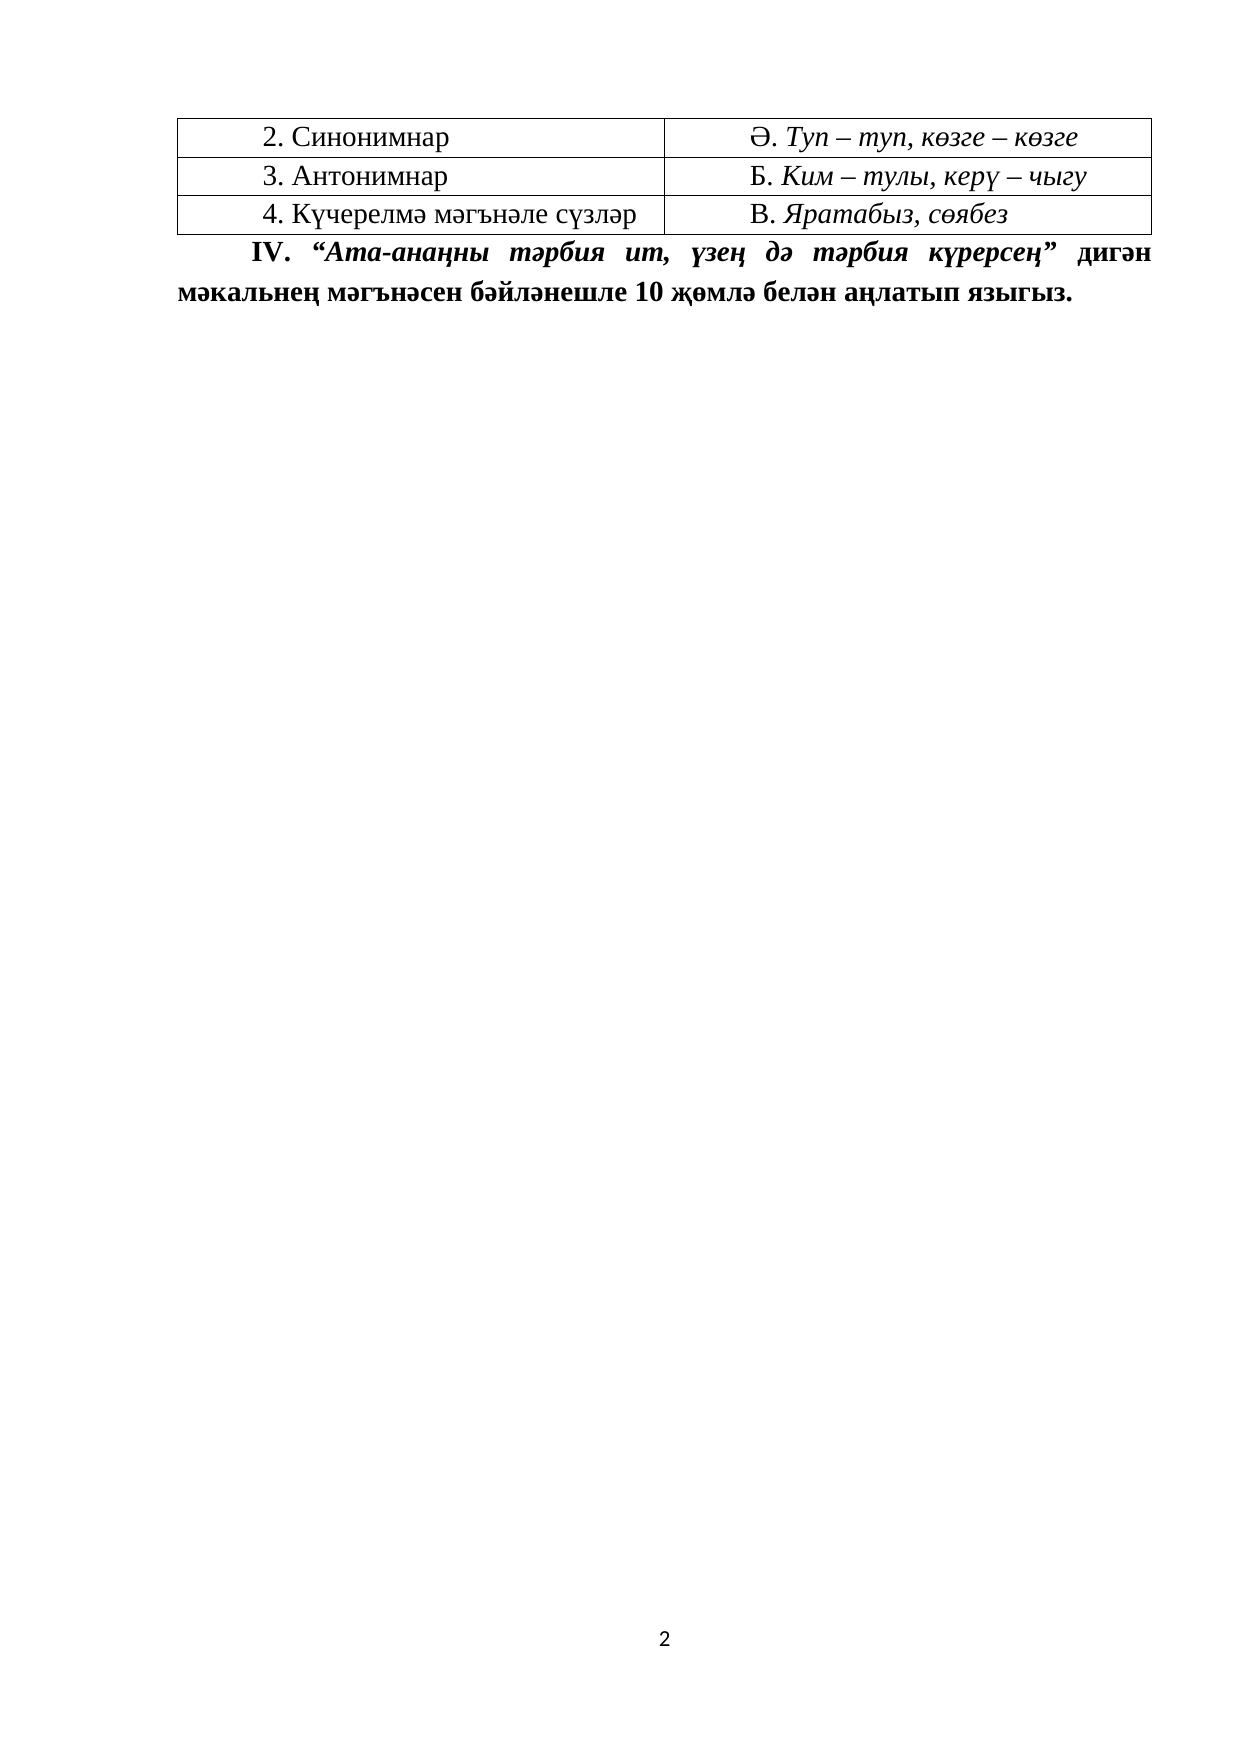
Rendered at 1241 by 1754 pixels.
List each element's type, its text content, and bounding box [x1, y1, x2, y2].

table_cell 3. Антонимнар [178, 158, 664, 195]
table_cell Ә. Туп – туп, көзге – көзге [665, 119, 1151, 157]
table_cell 4. Күчерелмә мәгънәле сүзләр [178, 196, 664, 233]
table_cell Б. Ким – тулы, керү – чыгу [665, 158, 1151, 195]
text IV. “Ата-анаңны тәрбия ит, үзең дә тәрбия күрерсең” дигән мәкальнең мәгънәсен бәйләнешле 10 җөмлә белән аңлатып языгыз. [177, 235, 1152, 309]
table_cell 2. Синонимнар [178, 119, 664, 157]
table_cell В. Яратабыз, сөябез [665, 196, 1151, 233]
